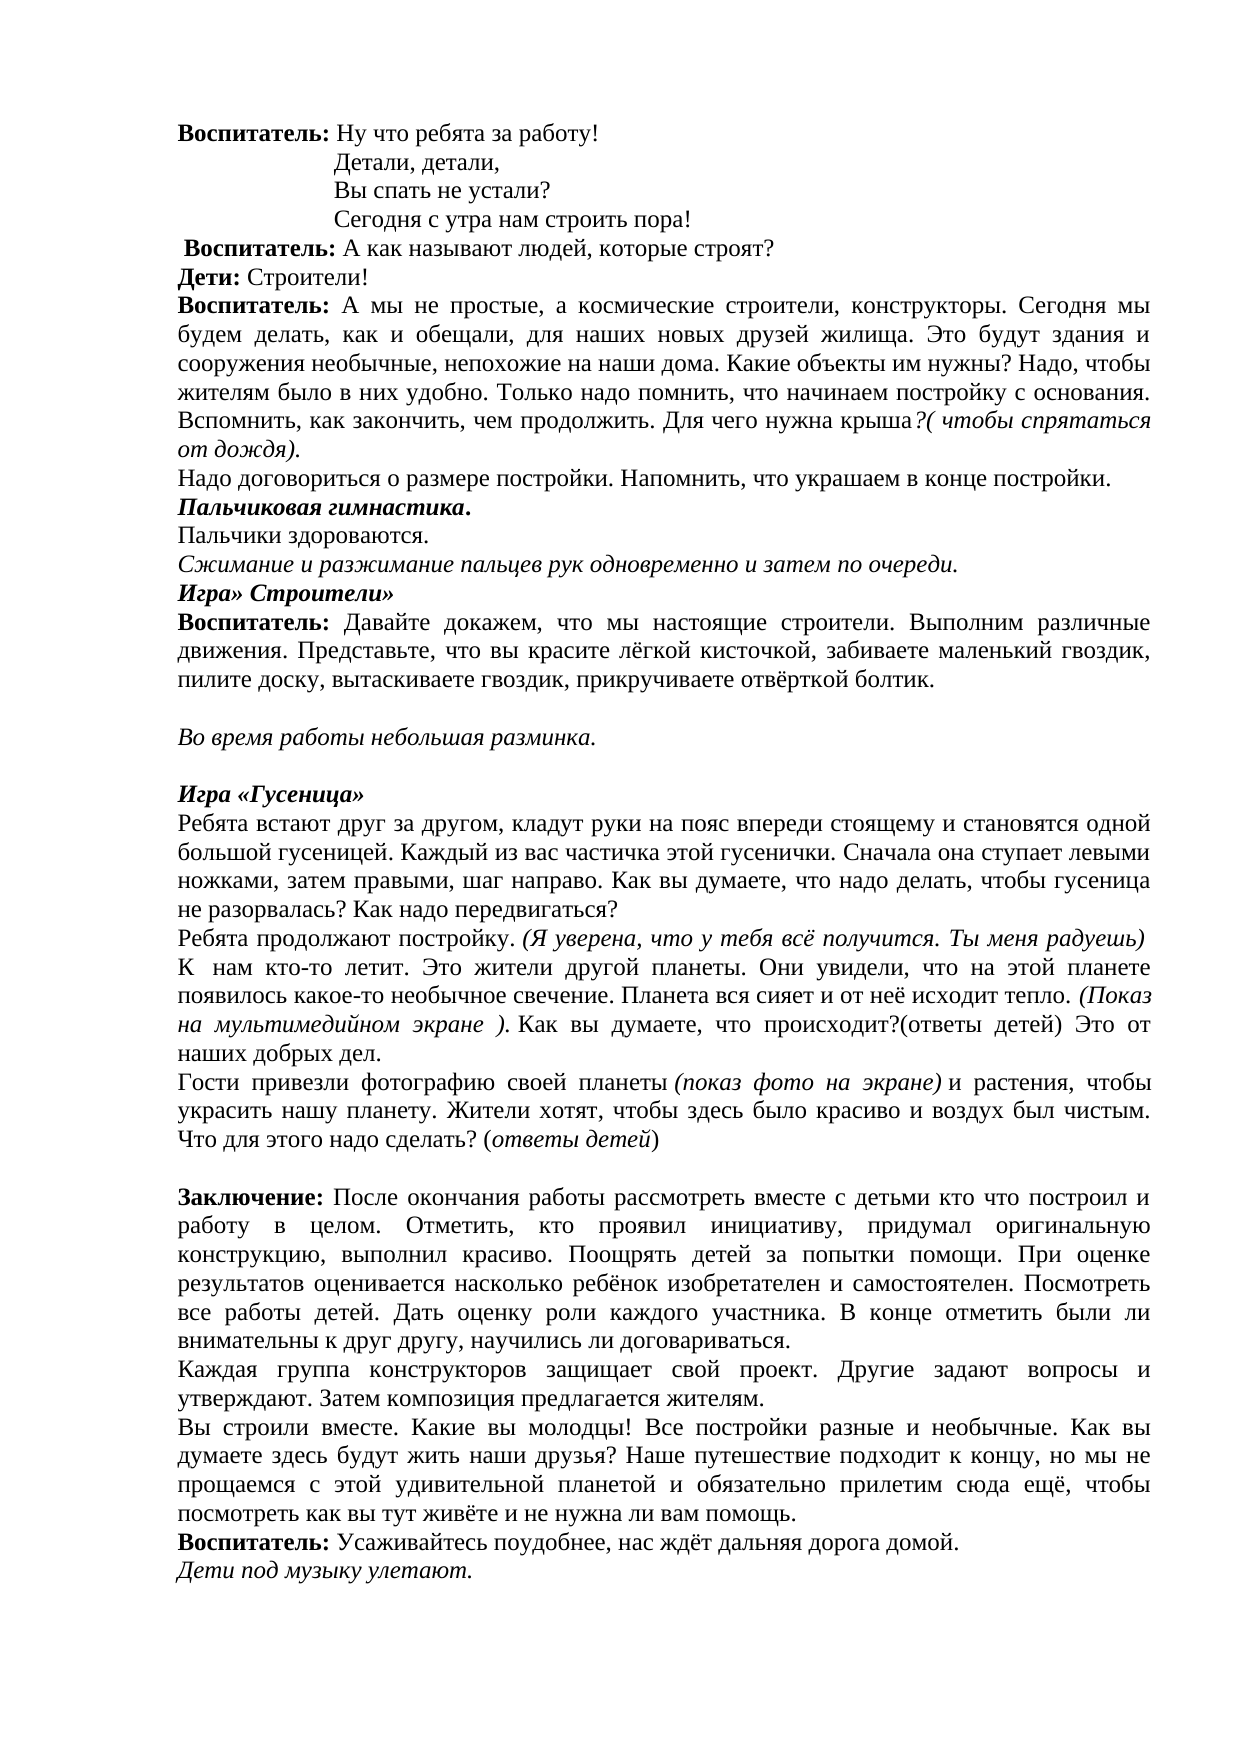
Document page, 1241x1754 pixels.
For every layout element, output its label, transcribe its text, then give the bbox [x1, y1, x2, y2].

text Пальчики здороваются. Сжимание и разжимание пальцев рук одновременно и затем по очереди. [177, 521, 1152, 578]
text Воспитатель: А как называют людей, которые строят? [177, 233, 1152, 262]
text Гости привезли фотографию своей планеты (показ фото на экране) и растения, чтобы украсить нашу планету. Жители хотят, чтобы здесь было красиво и воздух был чистым. Что для этого надо сделать? (ответы детей) [177, 1067, 1152, 1153]
text Воспитатель: А мы не простые, а космические строители, конструкторы. Сегодня мы будем делать, как и обещали, для наших новых друзей жилища. Это будут здания и сооружения необычные, непохожие на наши дома. Какие объекты им нужны? Надо, чтобы жителям было в них удобно. Только надо помнить, что начинаем постройку с основания. Вспомнить, как закончить, чем продолжить. Для чего нужна крыша?( чтобы спрятаться от дождя). [177, 291, 1152, 463]
text Игра» Строители» [177, 578, 1152, 607]
text Ребята встают друг за другом, кладут руки на пояс впереди стоящему и становятся одной большой гусеницей. Каждый из вас частичка этой гусенички. Сначала она ступает левыми ножками, затем правыми, шаг направо. Как вы думаете, что надо делать, чтобы гусеница не разорвалась? Как надо передвигаться? [177, 808, 1152, 923]
text Воспитатель: Ну что ребята за работу! Детали, детали, Вы спать не устали? Сегодня с утра нам строить пора! [177, 118, 1152, 233]
text Ребята продолжают постройку. (Я уверена, что у тебя всё получится. Ты меня радуешь) К нам кто-то летит. Это жители другой планеты. Они увидели, что на этой планете появилось какое-то необычное свечение. Планета вся сияет и от неё исходит тепло. (Показ на мультимедийном экране ). Как вы думаете, что происходит?(ответы детей) Это от наших добрых дел. [177, 923, 1152, 1067]
text Игра «Гусеница» [177, 751, 1152, 808]
text Дети: Строители! [177, 262, 1152, 291]
text Дети под музыку улетают. [177, 1556, 1152, 1584]
text Вы строили вместе. Какие вы молодцы! Все постройки разные и необычные. Как вы думаете здесь будут жить наши друзья? Наше путешествие подходит к концу, но мы не прощаемся с этой удивительной планетой и обязательно прилетим сюда ещё, чтобы посмотреть как вы тут живёте и не нужна ли вам помощь. [177, 1412, 1152, 1527]
text Заключение: После окончания работы рассмотреть вместе с детьми кто что построил и работу в целом. Отметить, кто проявил инициативу, придумал оригинальную конструкцию, выполнил красиво. Поощрять детей за попытки помощи. При оценке результатов оценивается насколько ребёнок изобретателен и самостоятелен. Посмотреть все работы детей. Дать оценку роли каждого участника. В конце отметить были ли внимательны к друг другу, научились ли договариваться. [177, 1153, 1152, 1354]
text Пальчиковая гимнастика. [177, 492, 1152, 521]
text Надо договориться о размере постройки. Напомнить, что украшаем в конце постройки. [177, 463, 1152, 492]
text Воспитатель: Усаживайтесь поудобнее, нас ждёт дальняя дорога домой. [177, 1527, 1152, 1556]
text Каждая группа конструкторов защищает свой проект. Другие задают вопросы и утверждают. Затем композиция предлагается жителям. [177, 1354, 1152, 1412]
text Воспитатель: Давайте докажем, что мы настоящие строители. Выполним различные движения. Представьте, что вы красите лёгкой кисточкой, забиваете маленький гвоздик, пилите доску, вытаскиваете гвоздик, прикручиваете отвёрткой болтик. [177, 607, 1152, 693]
text Во время работы небольшая разминка. [177, 693, 1152, 751]
